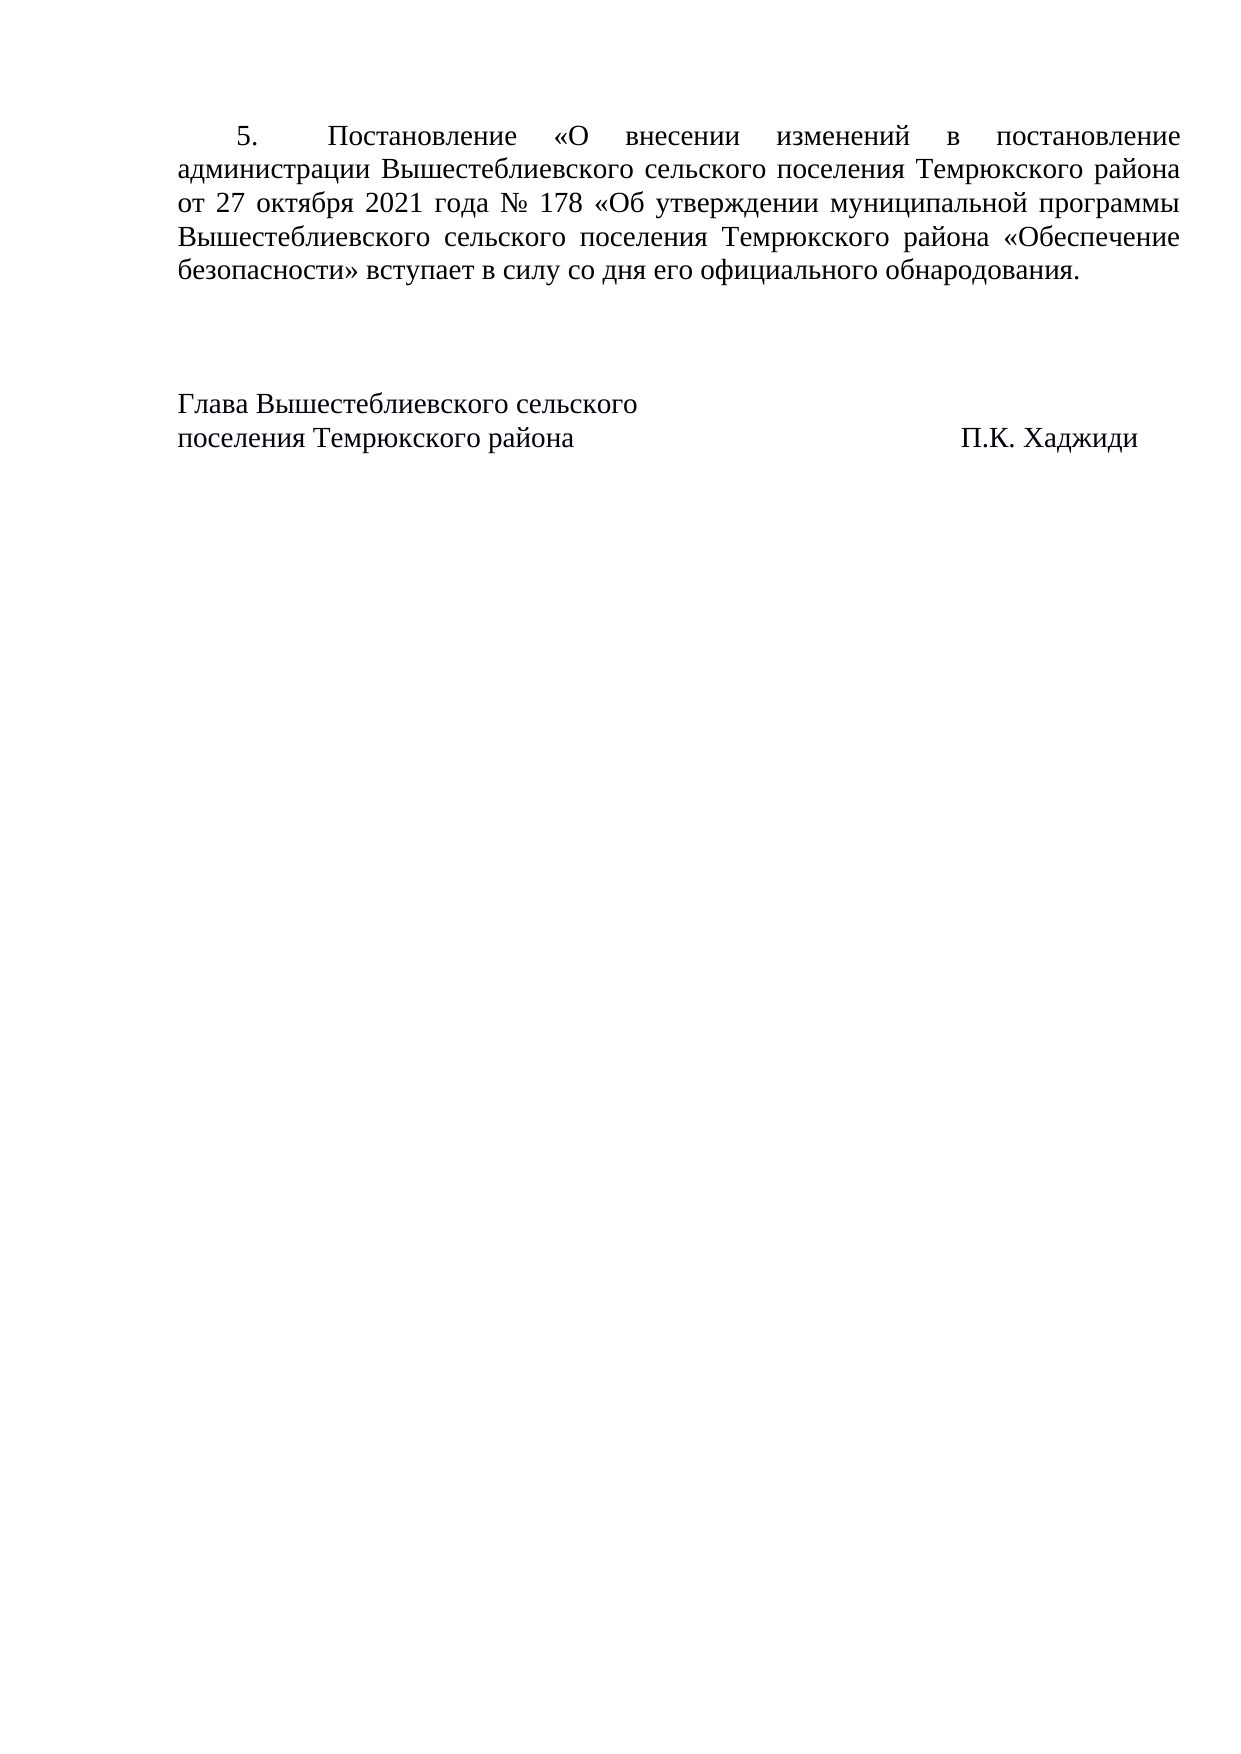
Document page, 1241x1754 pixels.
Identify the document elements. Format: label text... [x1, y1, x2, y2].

text поселения Темрюкского района П.К. Хаджиди [177, 420, 1152, 453]
text Глава Вышестеблиевского сельского [177, 386, 1152, 420]
text 5. Постановление «О внесении изменений в постановление администрации Вышестеблиевского сельского поселения Темрюкского района от 27 октября 2021 года № 178 «Об утверждении муниципальной программы Вышестеблиевского сельского поселения Темрюкского района «Обеспечение безопасности» вступает в силу со дня его официального обнародования. [177, 118, 1181, 286]
